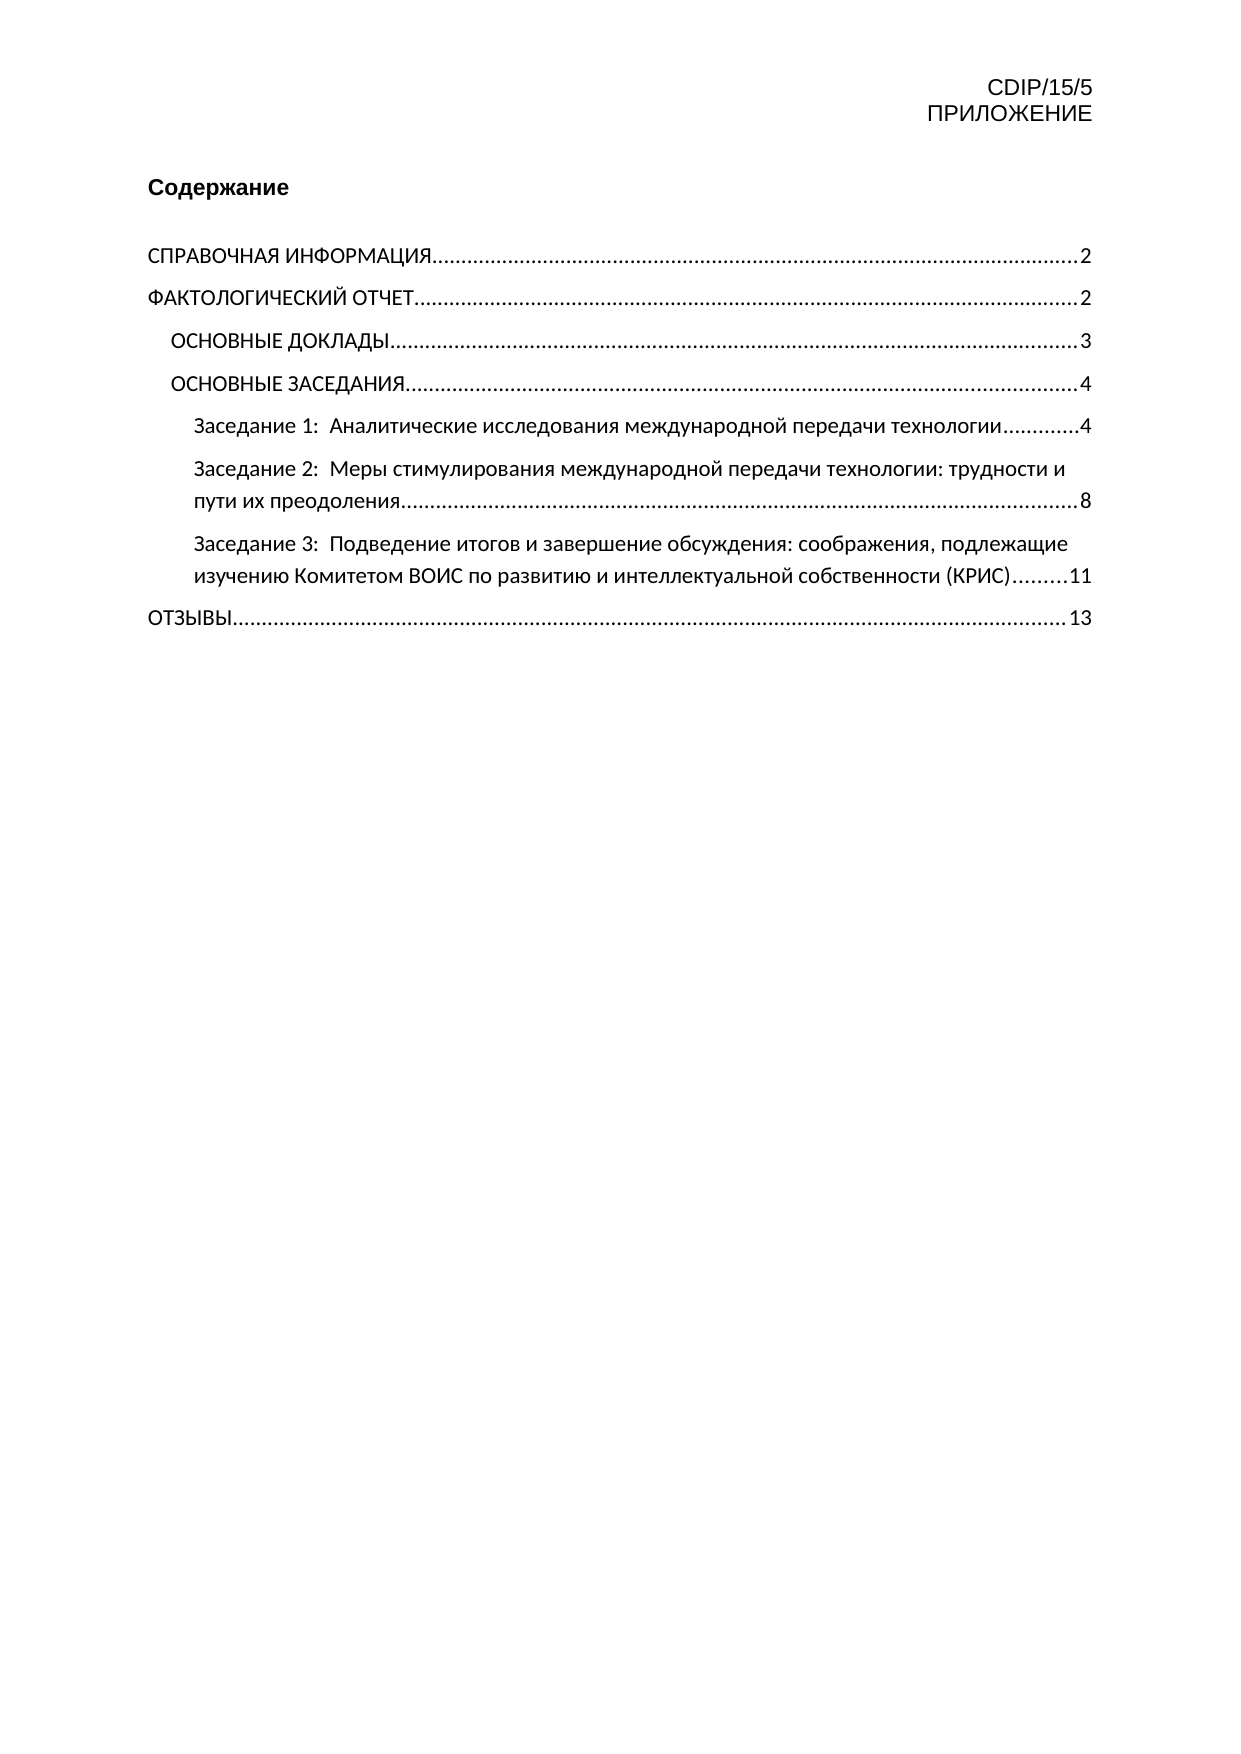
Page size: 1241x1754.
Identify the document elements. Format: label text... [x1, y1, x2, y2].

text ФАКТОЛОГИЧЕСКИЙ ОТЧЕТ 2 [148, 283, 1093, 312]
text ОСНОВНЫЕ ДОКЛАДЫ 3 [171, 326, 1093, 354]
text Заседание 1: Аналитические исследования международной передачи технологии 4 [193, 411, 1093, 439]
text СПРАВОЧНАЯ ИНФОРМАЦИЯ 2 [148, 241, 1093, 269]
text Содержание [148, 174, 1093, 200]
text Заседание 3: Подведение итогов и завершение обсуждения: соображения, подлежащие изучению Комитетом ВОИС по развитию и интеллектуальной собственности (КРИС) 11 [193, 529, 1093, 589]
text ОСНОВНЫЕ ЗАСЕДАНИЯ 4 [171, 369, 1093, 397]
text ОТЗЫВЫ 13 [148, 603, 1093, 632]
text Заседание 2: Меры стимулирования международной передачи технологии: трудности и пути их преодоления 8 [193, 454, 1093, 514]
